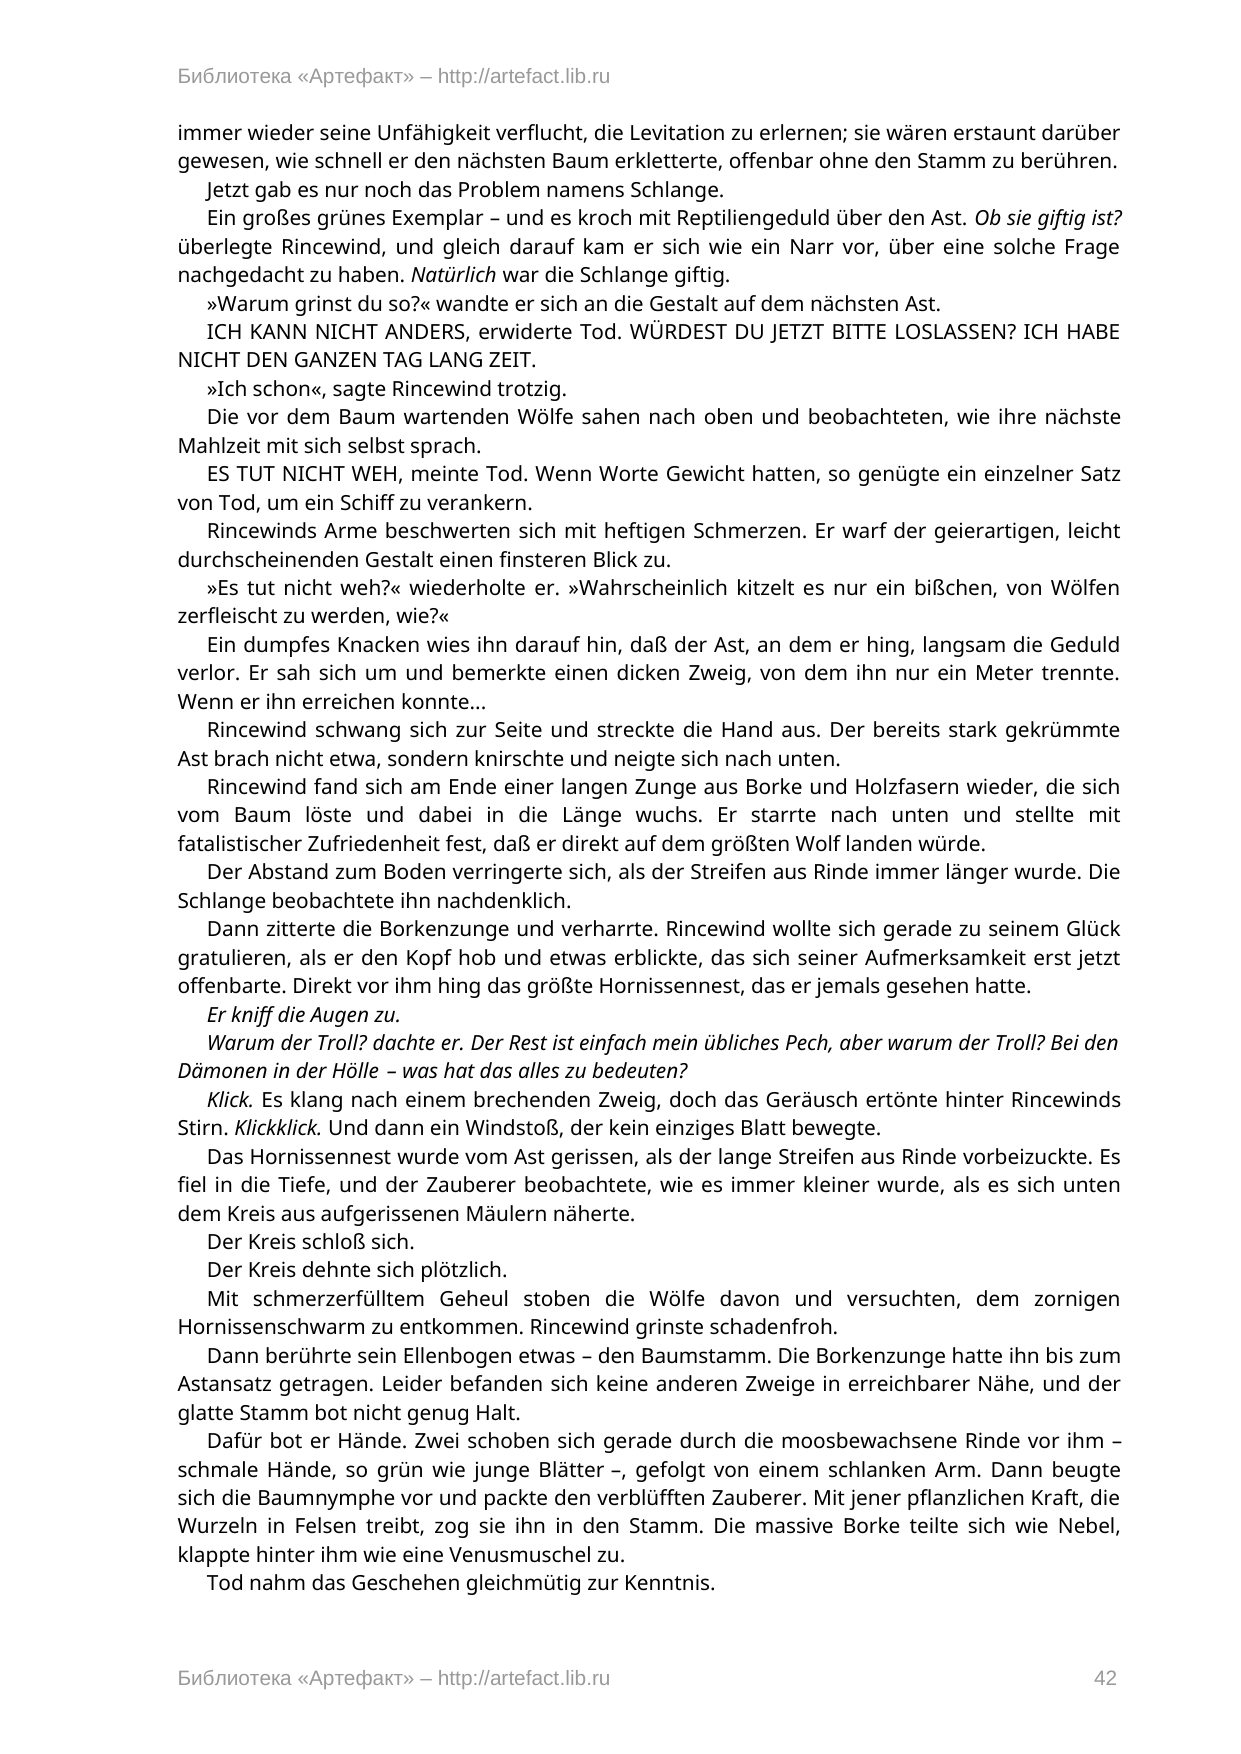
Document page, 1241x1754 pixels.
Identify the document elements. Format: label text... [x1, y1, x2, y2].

text ICH KANN NICHT ANDERS, erwiderte Tod. WÜRDEST DU JETZT BITTE LOSLASSEN? ICH HABE NICHT DEN GANZEN TAG LANG ZEIT. [177, 317, 1122, 374]
text Jetzt gab es nur noch das Problem namens Schlange. [177, 175, 1122, 203]
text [177, 118, 1122, 175]
text »Ich schon«, sagte Rincewind trotzig. [177, 374, 1122, 402]
text Rincewind fand sich am Ende einer langen Zunge aus Borke und Holzfasern wieder, die sich vom Baum löste und dabei in die Länge wuchs. Er starrte nach unten und stellte mit fatalistischer Zufriedenheit fest, daß er direkt auf dem größten Wolf landen würde. [177, 772, 1122, 857]
text Tod nahm das Geschehen gleichmütig zur Kenntnis. [177, 1568, 1122, 1597]
text Rincewind schwang sich zur Seite und streckte die Hand aus. Der bereits stark gekrümmte Ast brach nicht etwa, sondern knirschte und neigte sich nach unten. [177, 715, 1122, 772]
text ES TUT NICHT WEH, meinte Tod. Wenn Worte Gewicht hatten, so genügte ein einzelner Satz von Tod, um ein Schiff zu verankern. [177, 459, 1122, 516]
text Er kniff die Augen zu. [177, 1000, 1122, 1028]
text Der Abstand zum Boden verringerte sich, als der Streifen aus Rinde immer länger wurde. Die Schlange beobachtete ihn nachdenklich. [177, 857, 1122, 914]
text Der Kreis dehnte sich plötzlich. [177, 1256, 1122, 1284]
text »Warum grinst du so?« wandte er sich an die Gestalt auf dem nächsten Ast. [177, 289, 1122, 317]
text Mit schmerzerfülltem Geheul stoben die Wölfe davon und versuchten, dem zornigen Hornissenschwarm zu entkommen. Rincewind grinste schadenfroh. [177, 1284, 1122, 1341]
text Dann zitterte die Borkenzunge und verharrte. Rincewind wollte sich gerade zu seinem Glück gratulieren, als er den Kopf hob und etwas erblickte, das sich seiner Aufmerksamkeit erst jetzt offenbarte. Direkt vor ihm hing das größte Hornissennest, das er jemals gesehen hatte. [177, 914, 1122, 1000]
text Warum der Troll? dachte er. Der Rest ist einfach mein übliches Pech, aber warum der Troll? Bei den Dämonen in der Hölle – was hat das alles zu bedeuten? [177, 1028, 1122, 1085]
text Der Kreis schloß sich. [177, 1227, 1122, 1256]
text Dafür bot er Hände. Zwei schoben sich gerade durch die moosbewachsene Rinde vor ihm – schmale Hände, so grün wie junge Blätter –, gefolgt von einem schlanken Arm. Dann beugte sich die Baumnymphe vor und packte den verblüfften Zauberer. Mit jener pflanzlichen Kraft, die Wurzeln in Felsen treibt, zog sie ihn in den Stamm. Die massive Borke teilte sich wie Nebel, klappte hinter ihm wie eine Venusmuschel zu. [177, 1426, 1122, 1568]
text Rincewinds Arme beschwerten sich mit heftigen Schmerzen. Er warf der geierartigen, leicht durchscheinenden Gestalt einen finsteren Blick zu. [177, 516, 1122, 573]
text Klick. Es klang nach einem brechenden Zweig, doch das Geräusch ertönte hinter Rincewinds Stirn. Klickklick. Und dann ein Windstoß, der kein einziges Blatt bewegte. [177, 1085, 1122, 1142]
text Dann berührte sein Ellenbogen etwas – den Baumstamm. Die Borkenzunge hatte ihn bis zum Astansatz getragen. Leider befanden sich keine anderen Zweige in erreichbarer Nähe, und der glatte Stamm bot nicht genug Halt. [177, 1341, 1122, 1426]
text Ein großes grünes Exemplar – und es kroch mit Reptiliengeduld über den Ast. Ob sie giftig ist? überlegte Rincewind, und gleich darauf kam er sich wie ein Narr vor, über eine solche Frage nachgedacht zu haben. Natürlich war die Schlange giftig. [177, 203, 1122, 289]
text Die vor dem Baum wartenden Wölfe sahen nach oben und beobachteten, wie ihre nächste Mahlzeit mit sich selbst sprach. [177, 402, 1122, 459]
text Ein dumpfes Knacken wies ihn darauf hin, daß der Ast, an dem er hing, langsam die Geduld verlor. Er sah sich um und bemerkte einen dicken Zweig, von dem ihn nur ein Meter trennte. Wenn er ihn erreichen konnte... [177, 630, 1122, 715]
text »Es tut nicht weh?« wiederholte er. »Wahrscheinlich kitzelt es nur ein bißchen, von Wölfen zerfleischt zu werden, wie?« [177, 573, 1122, 630]
text Das Hornissennest wurde vom Ast gerissen, als der lange Streifen aus Rinde vorbeizuckte. Es fiel in die Tiefe, und der Zauberer beobachtete, wie es immer kleiner wurde, als es sich unten dem Kreis aus aufgerissenen Mäulern näherte. [177, 1142, 1122, 1227]
